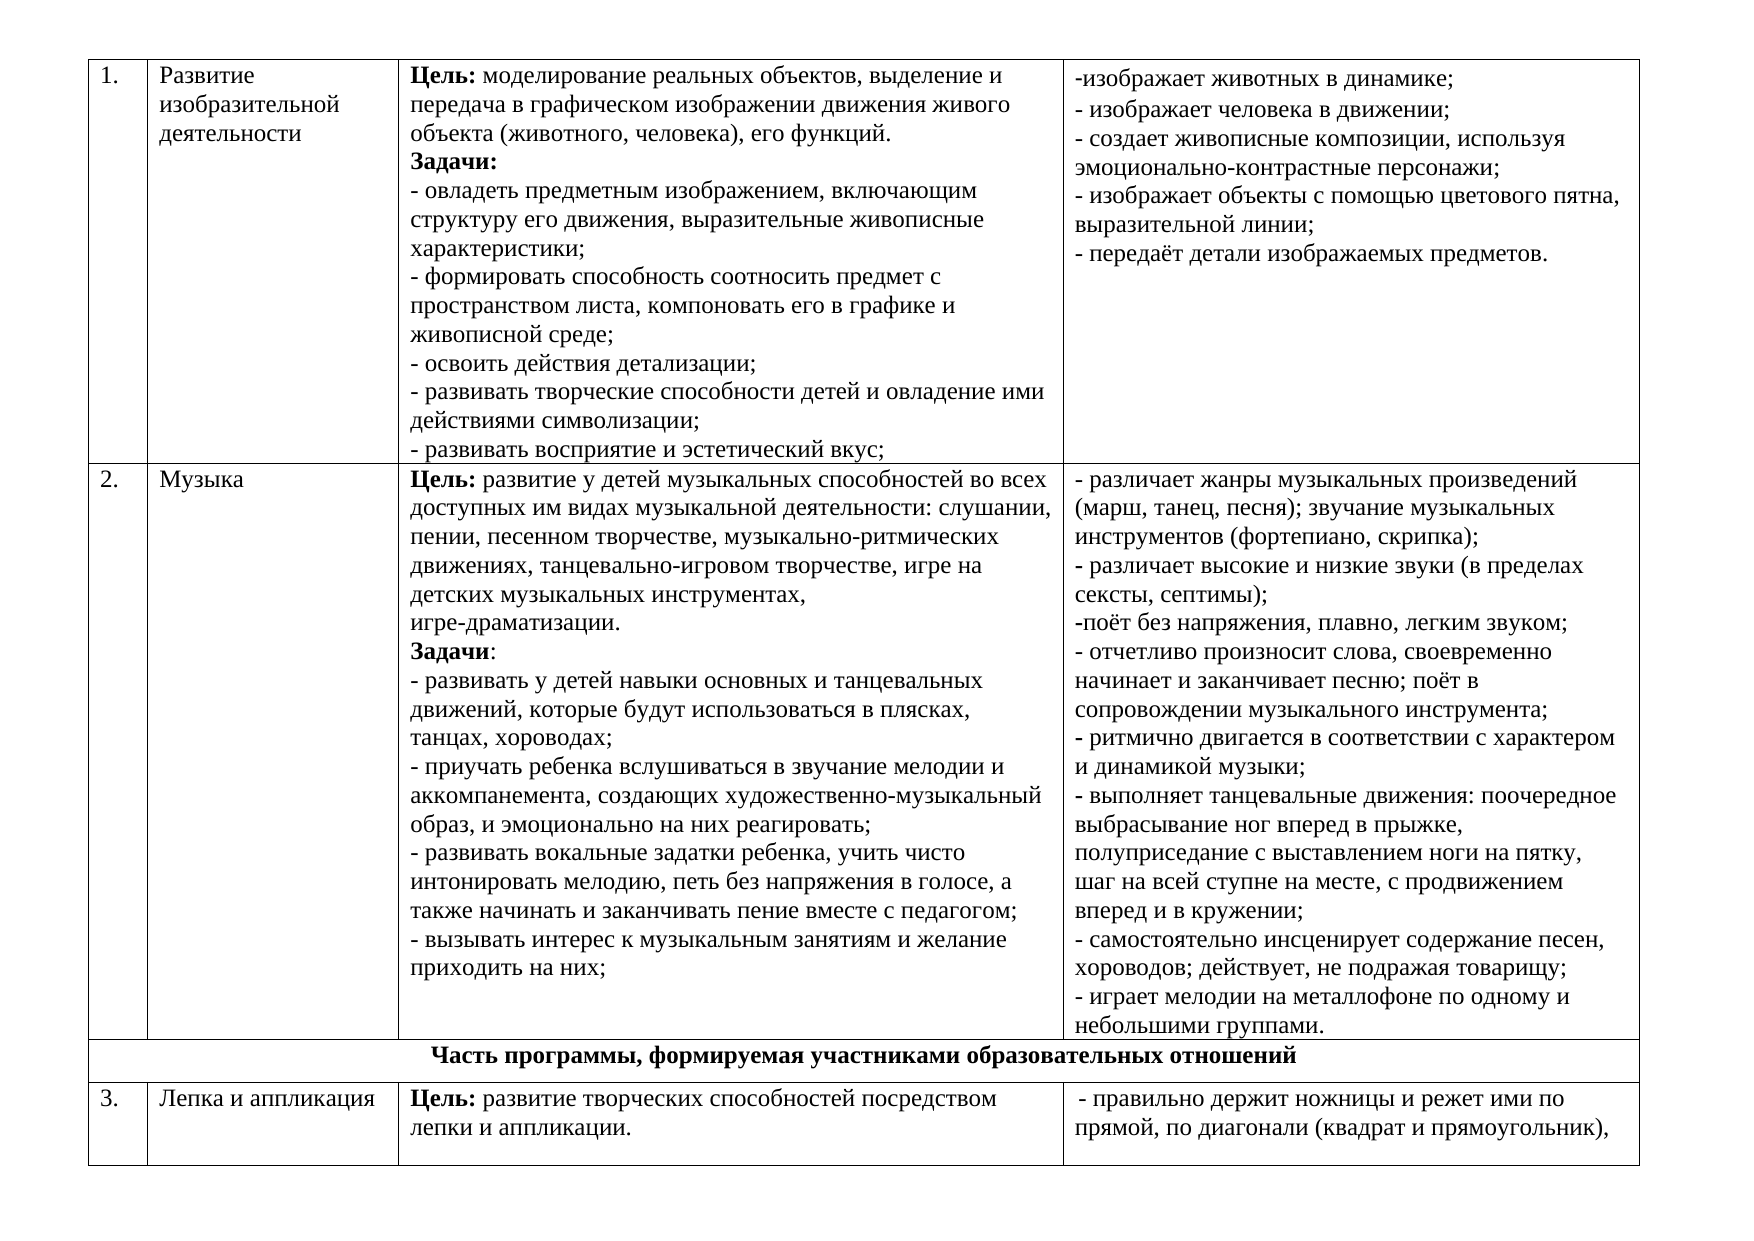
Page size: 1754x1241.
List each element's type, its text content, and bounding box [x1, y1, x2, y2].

table_cell Цель: моделирование реальных объектов, выделение и передача в графическом изображении движения живого объекта (животного, человека), его функций. Задачи: - овладеть предметным изображением, включающим структуру его движения, выразительные живописные характеристики; - формировать способность соотносить предмет с пространством листа, компоновать его в графике и живописной среде; - освоить действия детализации; - развивать творческие способности детей и овладение ими действиями символизации; - развивать восприятие и эстетический вкус; [399, 60, 1063, 463]
table_cell -изображает животных в динамике; - изображает человека в движении; - создает живописные композиции, используя эмоционально-контрастные персонажи; - изображает объекты с помощью цветового пятна, выразительной линии; - передаёт детали изображаемых предметов. [1064, 60, 1639, 463]
table_cell 3. [89, 1083, 147, 1165]
table_cell 2. [89, 464, 147, 1039]
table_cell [1064, 1083, 1639, 1165]
table_cell - различает жанры музыкальных произведений (марш, танец, песня); звучание музыкальных инструментов (фортепиано, скрипка); - различает высокие и низкие звуки (в пределах сексты, септимы); -поёт без напряжения, плавно, легким звуком; - отчетливо произносит слова, своевременно начинает и заканчивает песню; поёт в сопровождении музыкального инструмента; - ритмично двигается в соответствии с характером и динамикой музыки; - выполняет танцевальные движения: поочередное выбрасывание ног вперед в прыжке, полуприседание с выставлением ноги на пятку, шаг на всей ступне на месте, с продвижением вперед и в кружении; - самостоятельно инсценирует содержание песен, хороводов; действует, не подражая товарищу; - играет мелодии на металлофоне по одному и небольшими группами. [1064, 464, 1639, 1039]
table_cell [399, 1083, 1063, 1165]
table_cell Часть программы, формируемая участниками образовательных отношений [89, 1040, 1639, 1082]
table_cell Музыка [148, 464, 398, 1039]
table_cell Лепка и аппликация [148, 1083, 398, 1165]
table_cell 1. [89, 60, 147, 463]
table_cell Цель: развитие у детей музыкальных способностей во всех доступных им видах музыкальной деятельности: слушании, пении, песенном творчестве, музыкально-ритмических движениях, танцевально-игровом творчестве, игре на детских музыкальных инструментах, игре-драматизации. Задачи: - развивать у детей навыки основных и танцевальных движений, которые будут использоваться в плясках, танцах, хороводах; - приучать ребенка вслушиваться в звучание мелодии и аккомпанемента, создающих художественно-музыкальный образ, и эмоционально на них реагировать; - развивать вокальные задатки ребенка, учить чисто интонировать мелодию, петь без напряжения в голосе, а также начинать и заканчивать пение вместе с педагогом; - вызывать интерес к музыкальным занятиям и желание приходить на них; [399, 464, 1063, 1039]
table_cell Развитие изобразительной деятельности [148, 60, 398, 463]
